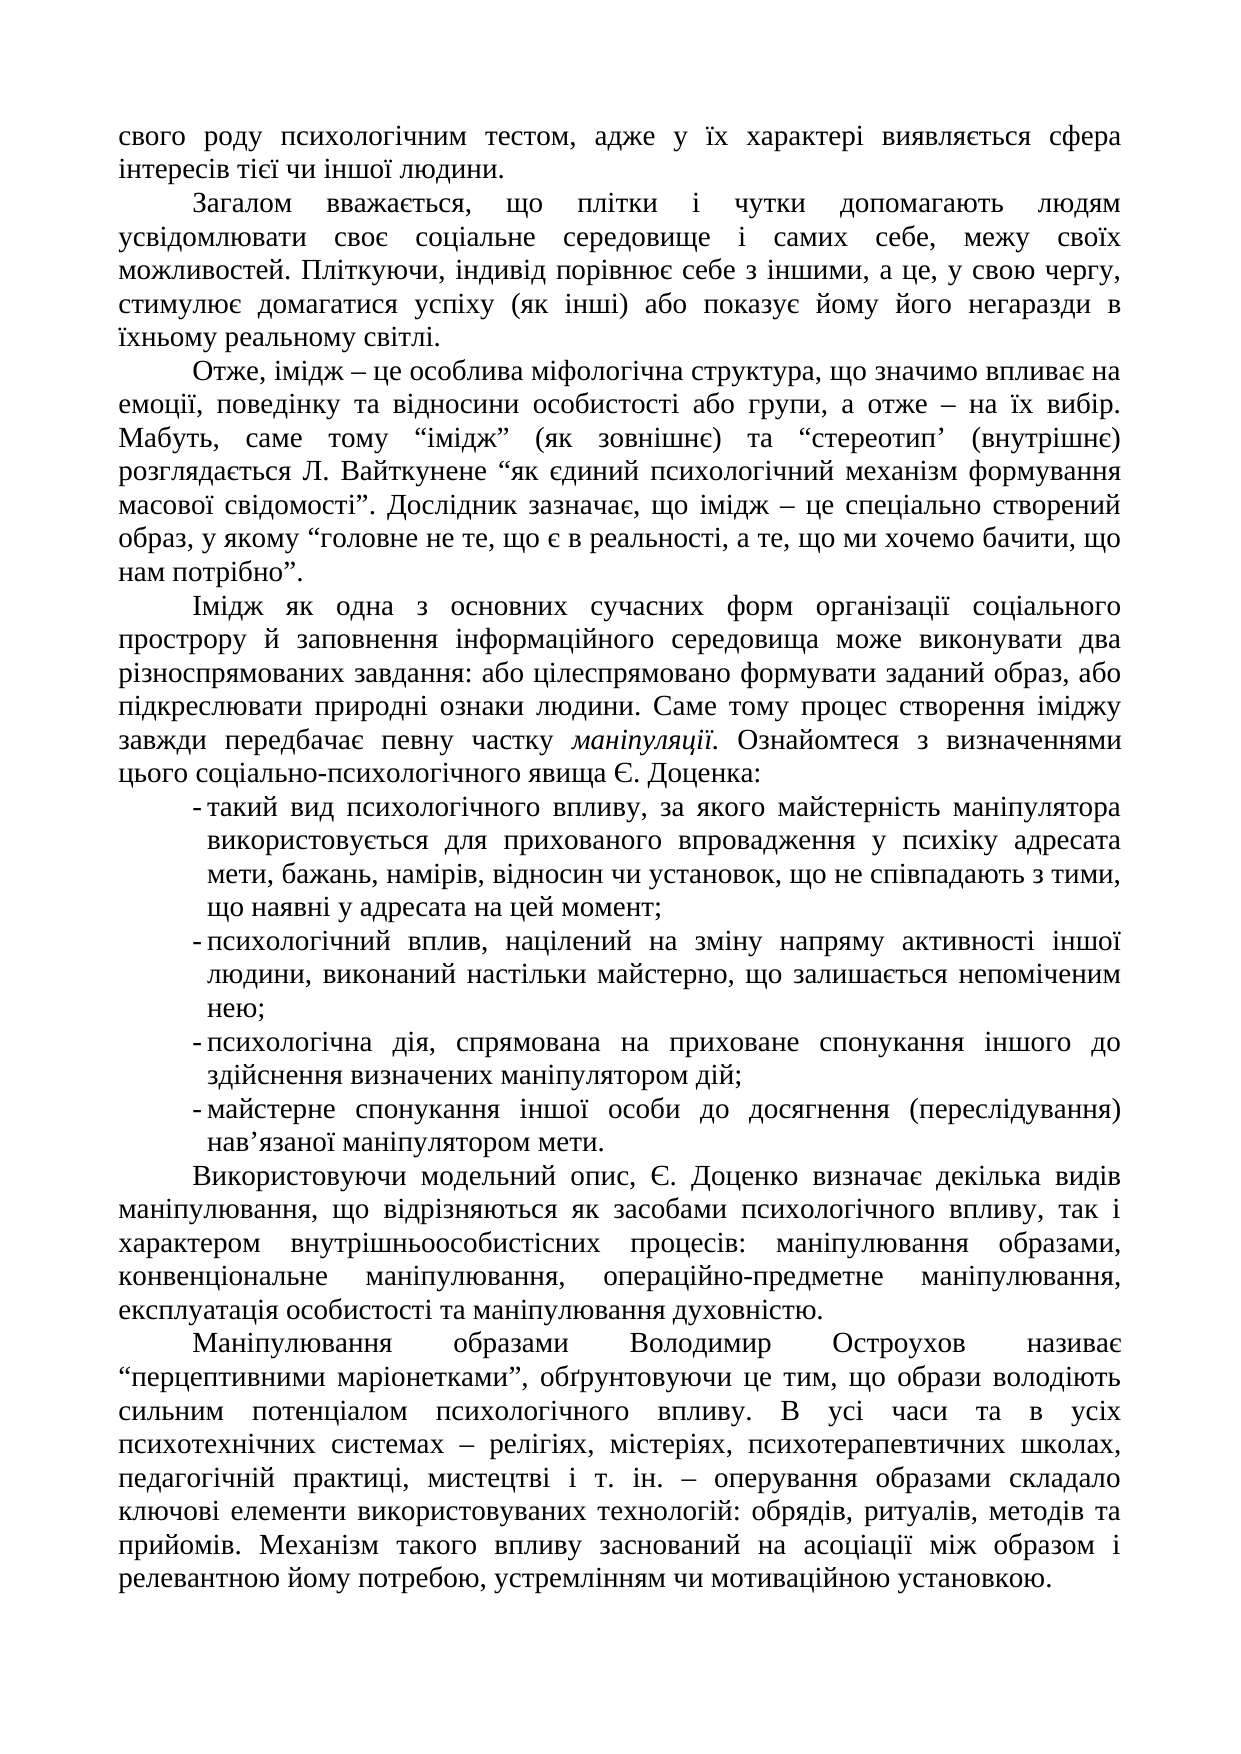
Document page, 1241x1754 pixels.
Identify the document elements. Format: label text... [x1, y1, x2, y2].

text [118, 118, 1122, 185]
text Імідж як одна з основних сучасних форм організації соціального прострору й заповнення інформаційного середовища може виконувати два різноспрямованих завдання: або цілеспрямовано формувати заданий образ, або підкреслювати природні ознаки людини. Саме тому процес створення іміджу завжди передбачає певну частку маніпуляції. Ознайомтеся з визначеннями цього соціально-психологічного явища Є. Доценка: [118, 588, 1122, 789]
text Загалом вважається, що плітки і чутки допомагають людям усвідомлювати своє соціальне середовище і самих себе, межу своїх можливостей. Пліткуючи, індивід порівнює себе з іншими, а це, у свою чергу, стимулює домагатися успіху (як інші) або показує йому його негаразди в їхньому реальному світлі. [118, 185, 1122, 353]
text Маніпулювання образами Володимир Остроухов називає “перцептивними маріонетками”, обґрунтовуючи це тим, що образи володіють сильним потенціалом психологічного впливу. В усі часи та в усіх психотехнічних системах – релігіях, містеріях, психотерапевтичних школах, педагогічній практиці, мистецтві і т. ін. – оперування образами складало ключові елементи використовуваних технологій: обрядів, ритуалів, методів та прийомів. Механізм такого впливу заснований на асоціації між образом і релевантною йому потребою, устремлінням чи мотиваційною установкою. [118, 1326, 1122, 1594]
list психологічна дія, спрямована на приховане спонукання іншого до здійснення визначених маніпулятором дій; [192, 1024, 1122, 1091]
text Отже, імідж – це особлива міфологічна структура, що значимо впливає на емоції, поведінку та відносини особистості або групи, а отже – на їх вибір. Мабуть, саме тому “імідж” (як зовнішнє) та “стереотип’ (внутрішнє) розглядається Л. Вайткунене “як єдиний психологічний механізм формування масової свідомості”. Дослідник зазначає, що імідж – це спеціально створений образ, у якому “головне не те, що є в реальності, а те, що ми хочемо бачити, що нам потрібно”. [118, 353, 1122, 588]
text Використовуючи модельний опис, Є. Доценко визначає декілька видів маніпулювання, що відрізняються як засобами психологічного впливу, так і характером внутрішньоособистісних процесів: маніпулювання образами, конвенціональне маніпулювання, операційно-предметне маніпулювання, експлуатація особистості та маніпулювання духовністю. [118, 1158, 1122, 1326]
list психологічний вплив, націлений на зміну напряму активності іншої людини, виконаний настільки майстерно, що залишається непоміченим нею; [192, 923, 1122, 1024]
list такий вид психологічного впливу, за якого майстерність маніпулятора використовується для прихованого впровадження у психіку адресата мети, бажань, намірів, відносин чи установок, що не співпадають з тими, що наявні у адресата на цей момент; [192, 789, 1122, 923]
list майстерне спонукання іншої особи до досягнення (переслідування) нав’язаної маніпулятором мети. [192, 1091, 1122, 1158]
